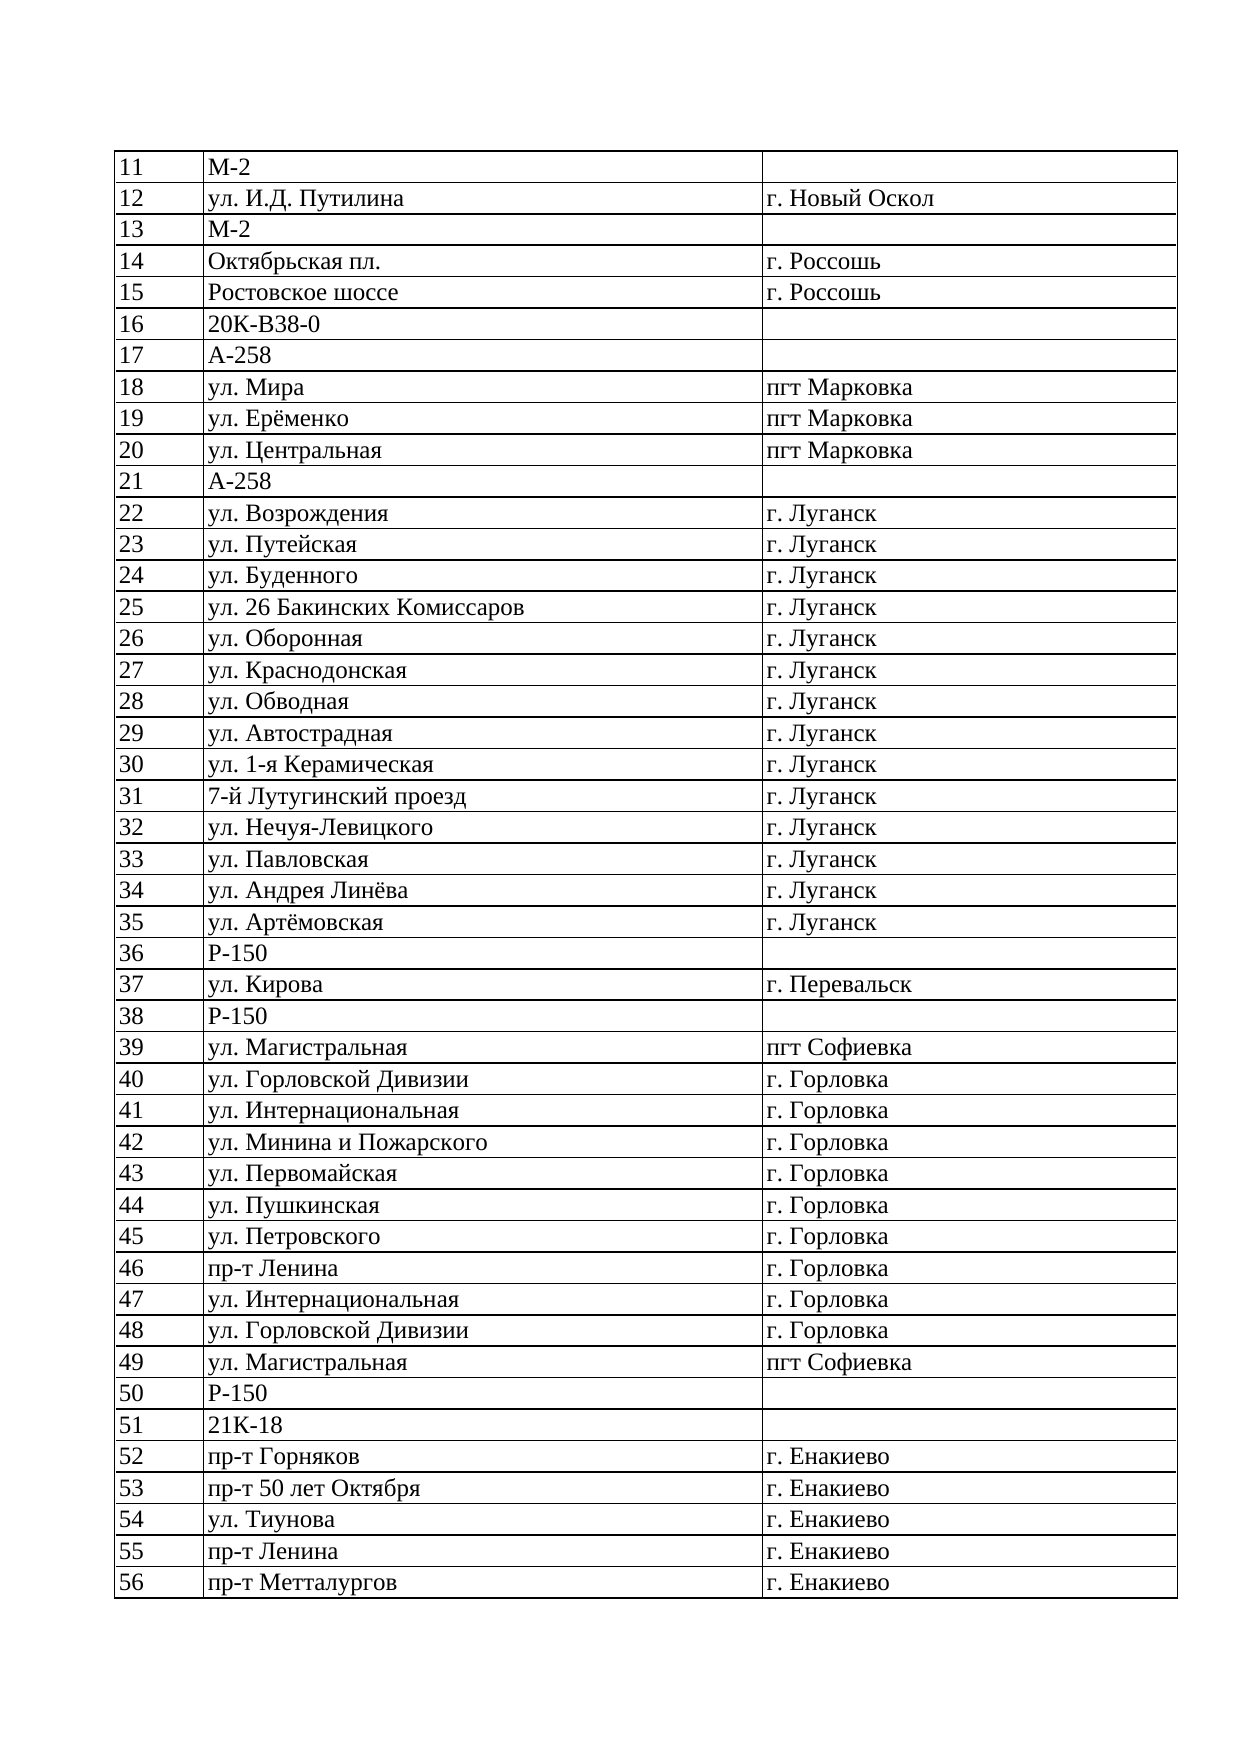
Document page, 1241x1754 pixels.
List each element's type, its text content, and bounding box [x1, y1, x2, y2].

table_cell ул. Магистральная [204, 1032, 762, 1062]
table_cell г. Луганск [763, 779, 1177, 811]
table_cell 39 [115, 1032, 203, 1062]
table_cell г. Луганск [763, 590, 1177, 622]
table_cell г. Енакиево [763, 1471, 1177, 1503]
table_cell 21 [115, 466, 203, 496]
table_cell г. Луганск [763, 622, 1177, 653]
table_cell 16 [115, 308, 203, 339]
table_cell 55 [115, 1535, 203, 1566]
table_cell г. Горловка [763, 1188, 1177, 1219]
table_cell г. Новый Оскол [763, 181, 1177, 213]
table_cell 11 [115, 152, 203, 181]
table_cell ул. Мира [204, 372, 762, 402]
table_cell г. Енакиево [763, 1566, 1177, 1597]
table_cell 35 [115, 906, 203, 936]
table_cell А-258 [204, 466, 762, 496]
table_cell 19 [115, 403, 203, 433]
table_cell пр-т Метталургов [204, 1567, 762, 1597]
table_cell ул. Минина и Пожарского [204, 1127, 762, 1157]
table_cell 32 [115, 812, 203, 842]
table_cell ул. Горловской Дивизии [204, 1064, 762, 1094]
table_cell г. Россошь [763, 244, 1177, 276]
table_cell 34 [115, 875, 203, 905]
table_cell г. Енакиево [763, 1503, 1177, 1534]
table_cell 25 [115, 591, 203, 622]
table_cell ул. Буденного [204, 561, 762, 590]
table_cell 44 [115, 1189, 203, 1219]
table_cell ул. Обводная [204, 686, 762, 716]
table_cell г. Луганск [763, 528, 1177, 559]
table_cell г. Россошь [763, 276, 1177, 307]
table_cell 47 [115, 1284, 203, 1314]
table_cell [763, 213, 1177, 244]
table_cell ул. Артёмовская [204, 907, 762, 936]
table_cell ул. Павловская [204, 844, 762, 873]
table_cell 49 [115, 1346, 203, 1377]
table_cell Ростовское шоссе [204, 277, 762, 307]
table_cell [763, 465, 1177, 496]
table_cell А-258 [204, 340, 762, 370]
table_cell пгт Софиевка [763, 1031, 1177, 1062]
table_cell пр-т 50 лет Октября [204, 1473, 762, 1503]
table_cell [763, 339, 1177, 370]
table_cell г. Енакиево [763, 1534, 1177, 1566]
table_cell пгт Марковка [763, 433, 1177, 464]
table_cell 33 [115, 843, 203, 873]
table_cell г. Луганск [763, 559, 1177, 590]
table_cell г. Луганск [763, 748, 1177, 779]
table_cell Р-150 [204, 1001, 762, 1031]
table_cell ул. Нечуя-Левицкого [204, 812, 762, 842]
table_cell 48 [115, 1315, 203, 1345]
table_cell ул. Краснодонская [204, 655, 762, 685]
table_cell 23 [115, 529, 203, 559]
table_cell ул. Возрождения [204, 498, 762, 527]
table_cell ул. 1-я Керамическая [204, 749, 762, 779]
table_cell г. Горловка [763, 1157, 1177, 1188]
table_cell г. Луганск [763, 653, 1177, 685]
table_cell [763, 1408, 1177, 1440]
table_cell ул. Центральная [204, 435, 762, 464]
table_cell г. Луганск [763, 496, 1177, 527]
table_cell 7-й Лутугинский проезд [204, 781, 762, 811]
table_cell [763, 152, 1177, 181]
table_cell г. Горловка [763, 1283, 1177, 1314]
table_cell 22 [115, 497, 203, 527]
table_cell 13 [115, 214, 203, 244]
table_cell 18 [115, 371, 203, 402]
table_cell 38 [115, 1000, 203, 1031]
table_cell ул. Андрея Линёва [204, 875, 762, 905]
table_cell [763, 999, 1177, 1031]
table_cell ул. Интернациональная [204, 1284, 762, 1314]
table_cell 37 [115, 969, 203, 999]
table_cell г. Перевальск [763, 968, 1177, 999]
table_cell Октябрьская пл. [204, 246, 762, 276]
table_cell 17 [115, 340, 203, 370]
table_cell 24 [115, 560, 203, 590]
table_cell пр-т Ленина [204, 1536, 762, 1566]
table_cell г. Енакиево [763, 1440, 1177, 1471]
table_cell г. Горловка [763, 1062, 1177, 1094]
table_cell 31 [115, 780, 203, 811]
table_cell ул. Автострадная [204, 718, 762, 748]
table_cell 20К-В38-0 [204, 309, 762, 339]
table_cell пр-т Горняков [204, 1441, 762, 1471]
table_cell ул. 26 Бакинских Комиссаров [204, 592, 762, 622]
table_cell ул. Путейская [204, 529, 762, 559]
table_cell ул. Горловской Дивизии [204, 1316, 762, 1345]
table_cell 29 [115, 717, 203, 748]
table_cell 20 [115, 434, 203, 464]
table_cell 30 [115, 749, 203, 779]
table_cell 50 [115, 1378, 203, 1408]
table_cell 12 [115, 183, 203, 213]
table_cell г. Горловка [763, 1094, 1177, 1125]
table_cell г. Луганск [763, 716, 1177, 748]
table_cell 45 [115, 1221, 203, 1251]
table_cell 43 [115, 1158, 203, 1188]
table_cell 42 [115, 1126, 203, 1157]
table_cell ул. Магистральная [204, 1347, 762, 1377]
table_cell Р-150 [204, 938, 762, 968]
table_cell ул. Тиунова [204, 1504, 762, 1534]
table_cell г. Горловка [763, 1125, 1177, 1157]
table_cell ул. Кирова [204, 970, 762, 999]
table_cell 14 [115, 245, 203, 276]
table_cell 51 [115, 1409, 203, 1440]
table_cell 27 [115, 654, 203, 685]
table_cell М-2 [204, 215, 762, 244]
table_cell 53 [115, 1472, 203, 1503]
table_cell 46 [115, 1252, 203, 1282]
table_cell г. Луганск [763, 905, 1177, 936]
table_cell М-2 [204, 152, 762, 181]
table_cell ул. Интернациональная [204, 1095, 762, 1125]
table_cell [763, 1377, 1177, 1408]
table_cell 28 [115, 686, 203, 716]
table_cell 26 [115, 623, 203, 653]
table_cell [763, 307, 1177, 339]
table_cell ул. Первомайская [204, 1158, 762, 1188]
table_cell 21К-18 [204, 1410, 762, 1440]
table_cell г. Горловка [763, 1314, 1177, 1345]
table_cell г. Луганск [763, 874, 1177, 905]
table_cell ул. Оборонная [204, 623, 762, 653]
table_cell г. Луганск [763, 811, 1177, 842]
table_cell 56 [115, 1567, 203, 1597]
table_cell г. Горловка [763, 1220, 1177, 1251]
table_cell 52 [115, 1441, 203, 1471]
table_cell 36 [115, 938, 203, 968]
table_cell [763, 936, 1177, 968]
table_cell пр-т Ленина [204, 1253, 762, 1282]
table_cell 41 [115, 1095, 203, 1125]
table_cell ул. Петровского [204, 1221, 762, 1251]
table_cell ул. И.Д. Путилина [204, 183, 762, 213]
table_cell г. Горловка [763, 1251, 1177, 1282]
table_cell 40 [115, 1063, 203, 1094]
table_cell 15 [115, 277, 203, 307]
table_cell пгт Марковка [763, 402, 1177, 433]
table_cell пгт Софиевка [763, 1345, 1177, 1377]
table_cell ул. Пушкинская [204, 1190, 762, 1219]
table_cell г. Луганск [763, 842, 1177, 873]
table_cell Р-150 [204, 1378, 762, 1408]
table_cell г. Луганск [763, 685, 1177, 716]
table_cell пгт Марковка [763, 370, 1177, 402]
table_cell 54 [115, 1504, 203, 1534]
table_cell ул. Ерёменко [204, 403, 762, 433]
